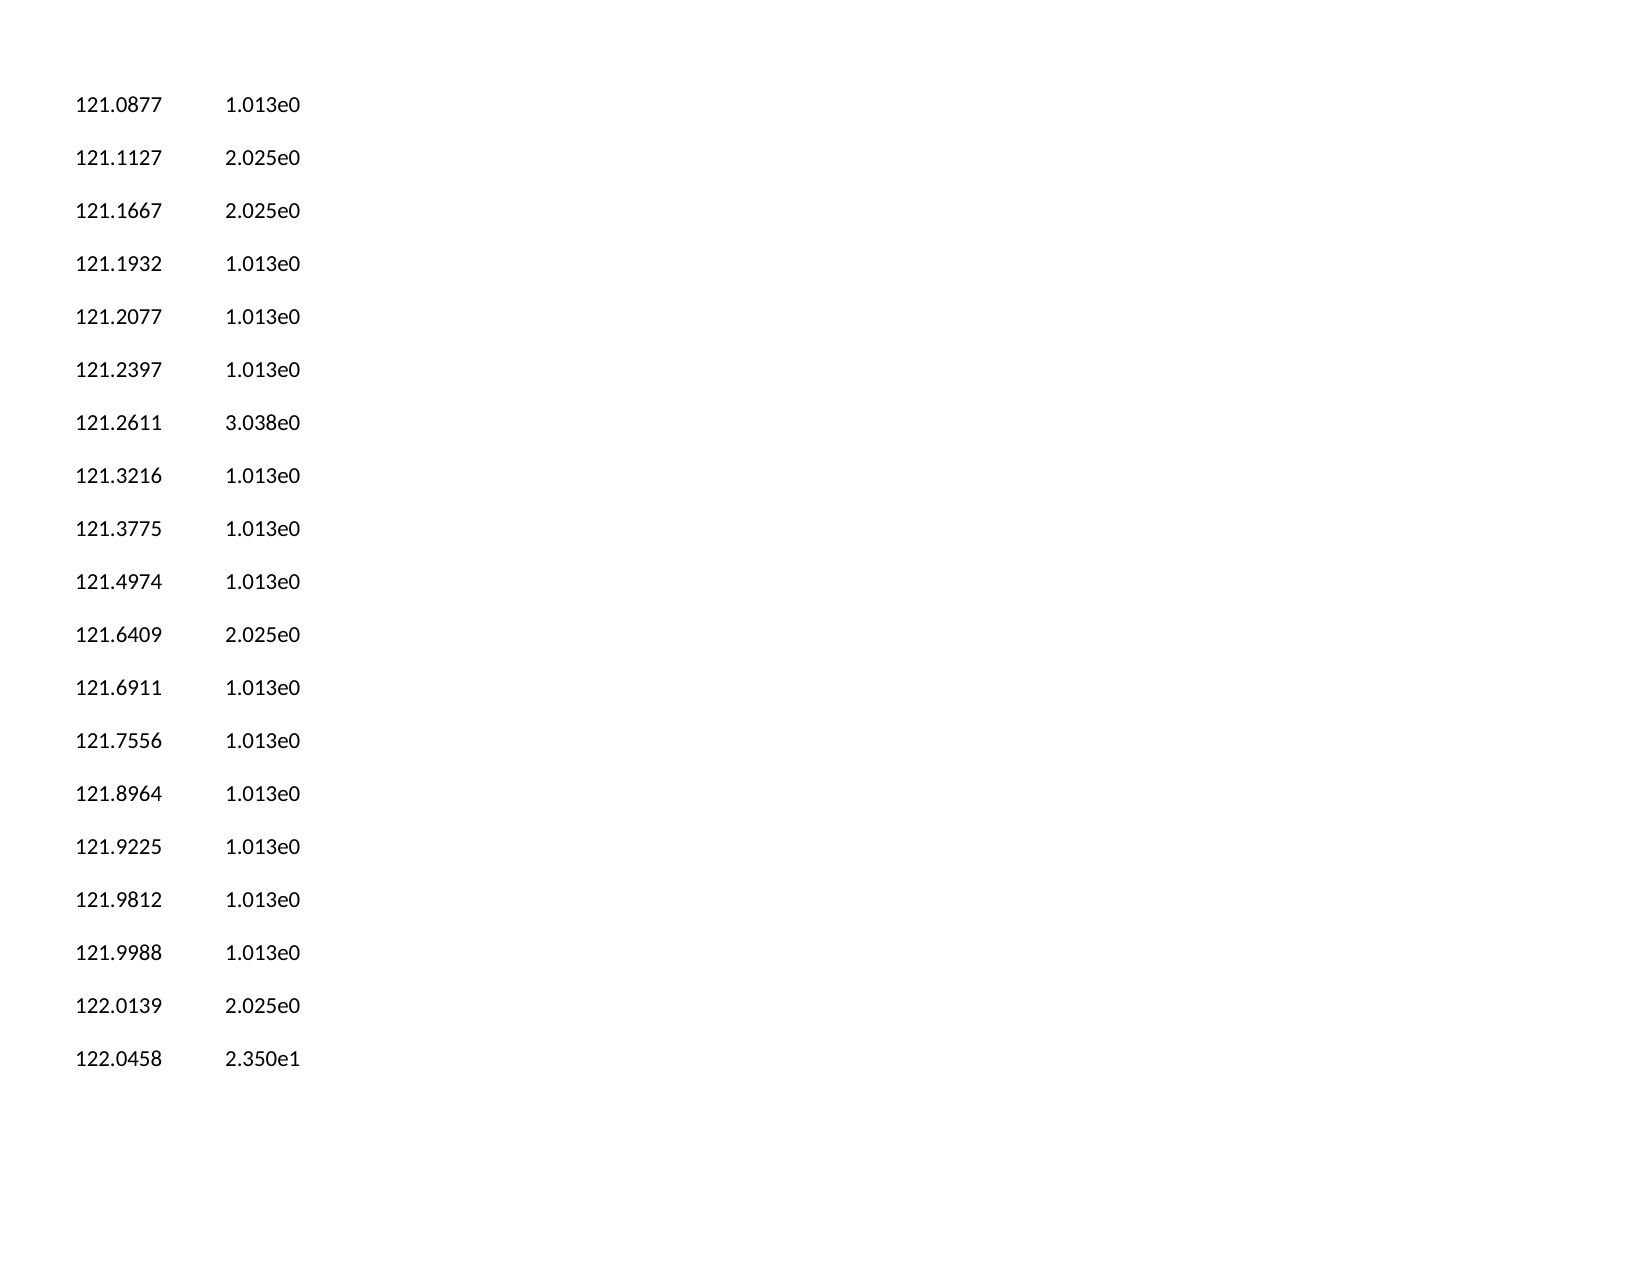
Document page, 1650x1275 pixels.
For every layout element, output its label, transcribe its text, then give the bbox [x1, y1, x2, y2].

text 121.1932 1.013e0 [75, 249, 1563, 277]
text 121.3775 1.013e0 [75, 514, 1563, 542]
text 121.1127 2.025e0 [75, 143, 1563, 171]
text 121.3216 1.013e0 [75, 461, 1563, 489]
text 121.7556 1.013e0 [75, 726, 1563, 754]
text 121.4974 1.013e0 [75, 567, 1563, 595]
text 121.8964 1.013e0 [75, 779, 1563, 807]
text 121.9812 1.013e0 [75, 885, 1563, 913]
text 121.0877 1.013e0 [75, 90, 1563, 118]
text 121.1667 2.025e0 [75, 196, 1563, 224]
text 121.2077 1.013e0 [75, 302, 1563, 330]
text 121.6911 1.013e0 [75, 673, 1563, 701]
text 121.9988 1.013e0 [75, 938, 1563, 966]
text 122.0139 2.025e0 [75, 991, 1563, 1019]
text 122.0458 2.350e1 [75, 1044, 1563, 1072]
text 121.2397 1.013e0 [75, 355, 1563, 383]
text 121.2611 3.038e0 [75, 408, 1563, 436]
text 121.9225 1.013e0 [75, 832, 1563, 860]
text 121.6409 2.025e0 [75, 620, 1563, 648]
